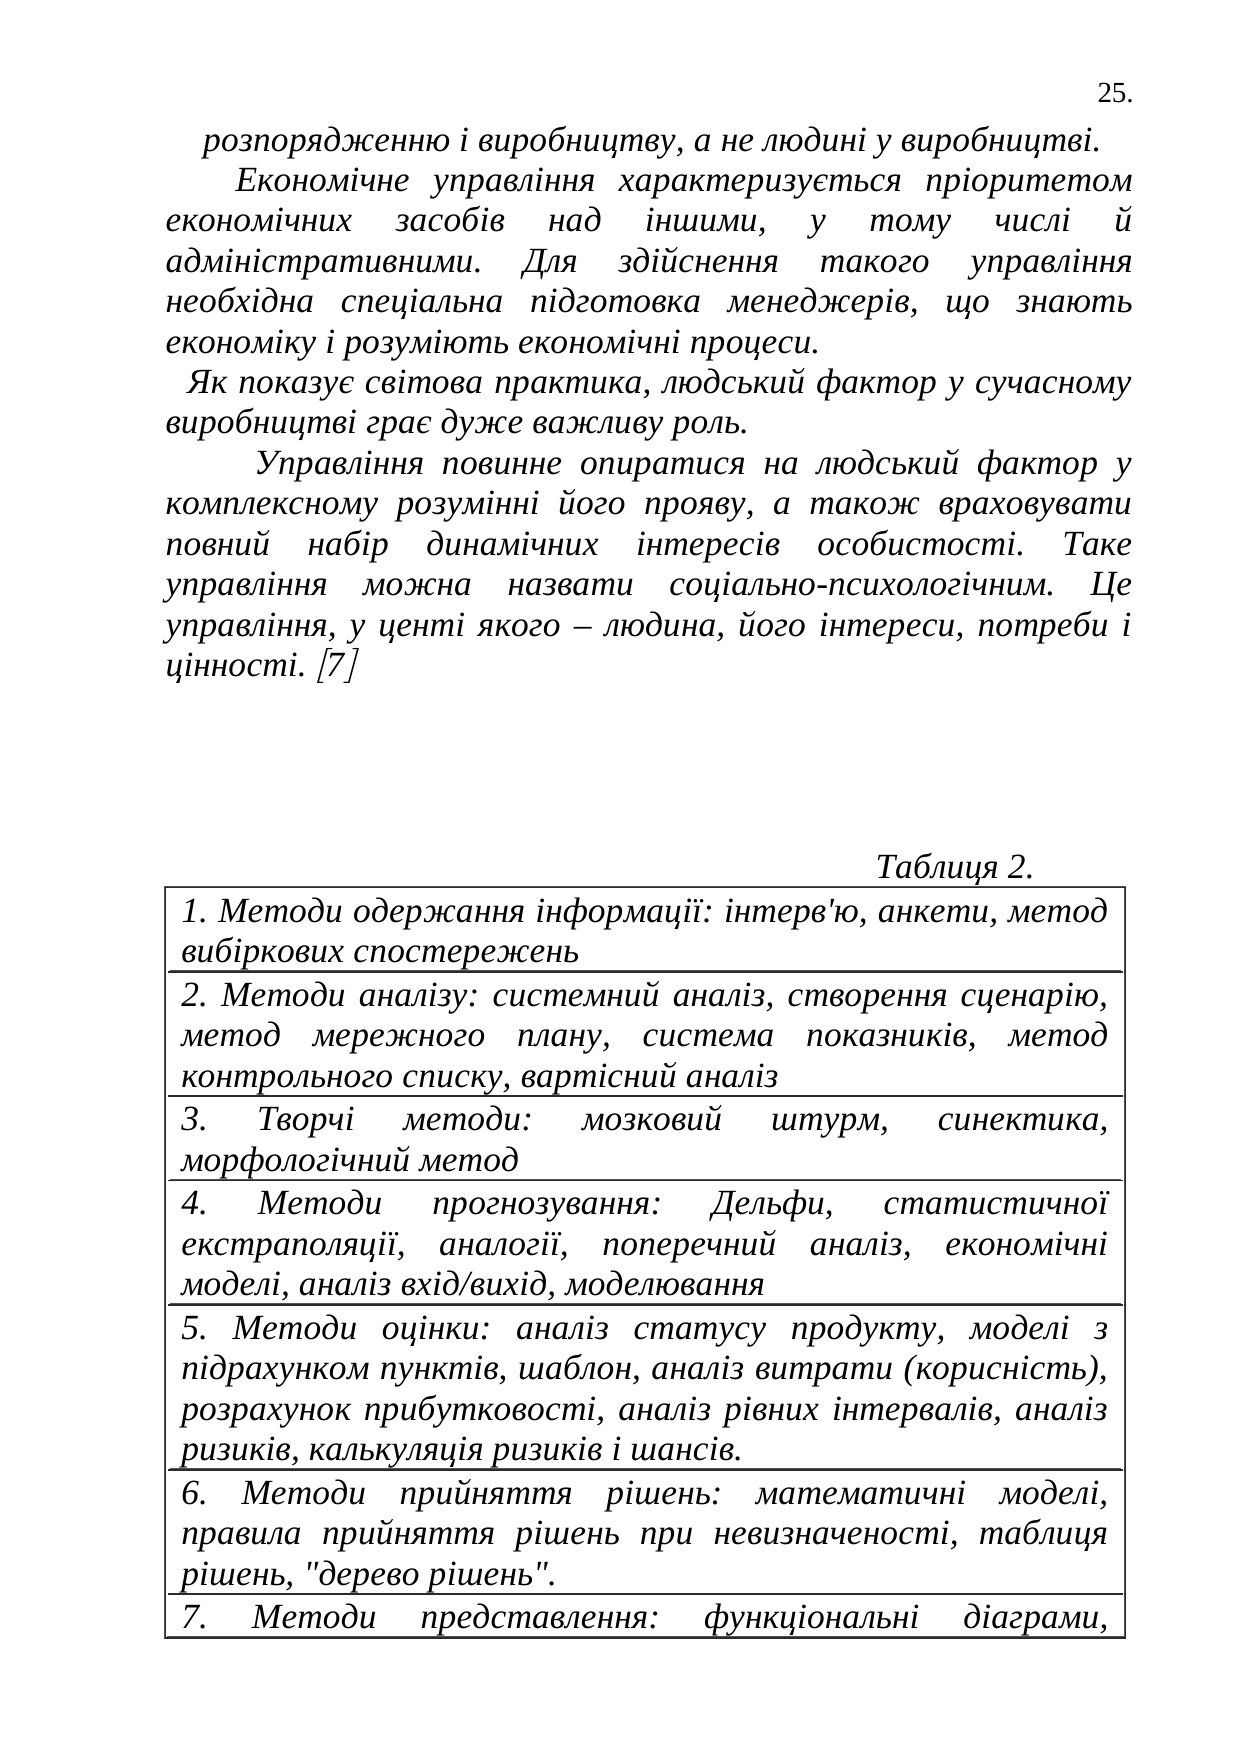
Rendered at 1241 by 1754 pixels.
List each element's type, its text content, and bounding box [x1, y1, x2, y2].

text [203, 118, 1134, 158]
table_cell 4. Методи прогнозування: Дельфи, статистичної екстраполяції, аналогії, поперечний аналіз, економічні моделі, аналіз вхід/вихід, моделювання [166, 1179, 1124, 1303]
text Управління повинне опиратися на людський фактор у комплексному розумінні його прояву, а також враховувати повний набір динамічних інтересів особистості. Таке управління можна назвати соціально-психологічним. Це управління, у центі якого – людина, його інтереси, потреби і цінності. 7 [165, 441, 1134, 684]
table_cell 5. Методи оцінки: аналіз статусу продукту, моделі з підрахунком пунктів, шаблон, аналіз витрати (корисність), розрахунок прибутковості, аналіз рівних інтервалів, аналіз ризиків, калькуляція ризиків і шансів. [166, 1303, 1124, 1468]
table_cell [166, 1593, 1124, 1636]
text Економічне управління характеризується пріоритетом економічних засобів над іншими, у тому числі й адміністративними. Для здійснення такого управління необхідна спеціальна підготовка менеджерів, що знають економіку і розуміють економічні процеси. [165, 158, 1134, 361]
table_cell 2. Методи аналізу: системний аналіз, створення сценарію, метод мережного плану, система показників, метод контрольного списку, вартісний аналіз [166, 970, 1124, 1094]
table_header 1. Методи одержання інформації: інтерв'ю, анкети, метод вибіркових спостережень [167, 889, 1124, 970]
table_cell 6. Методи прийняття рішень: математичні моделі, правила прийняття рішень при невизначеності, таблиця рішень, "дерево рішень". [166, 1468, 1124, 1592]
text Як показує світова практика, людський фактор у сучасному виробництві грає дуже важливу роль. [165, 361, 1134, 441]
table_cell 3. Творчі методи: мозковий штурм, синектика, морфологічний метод [166, 1095, 1124, 1179]
text Таблиця 2. [203, 846, 1134, 886]
